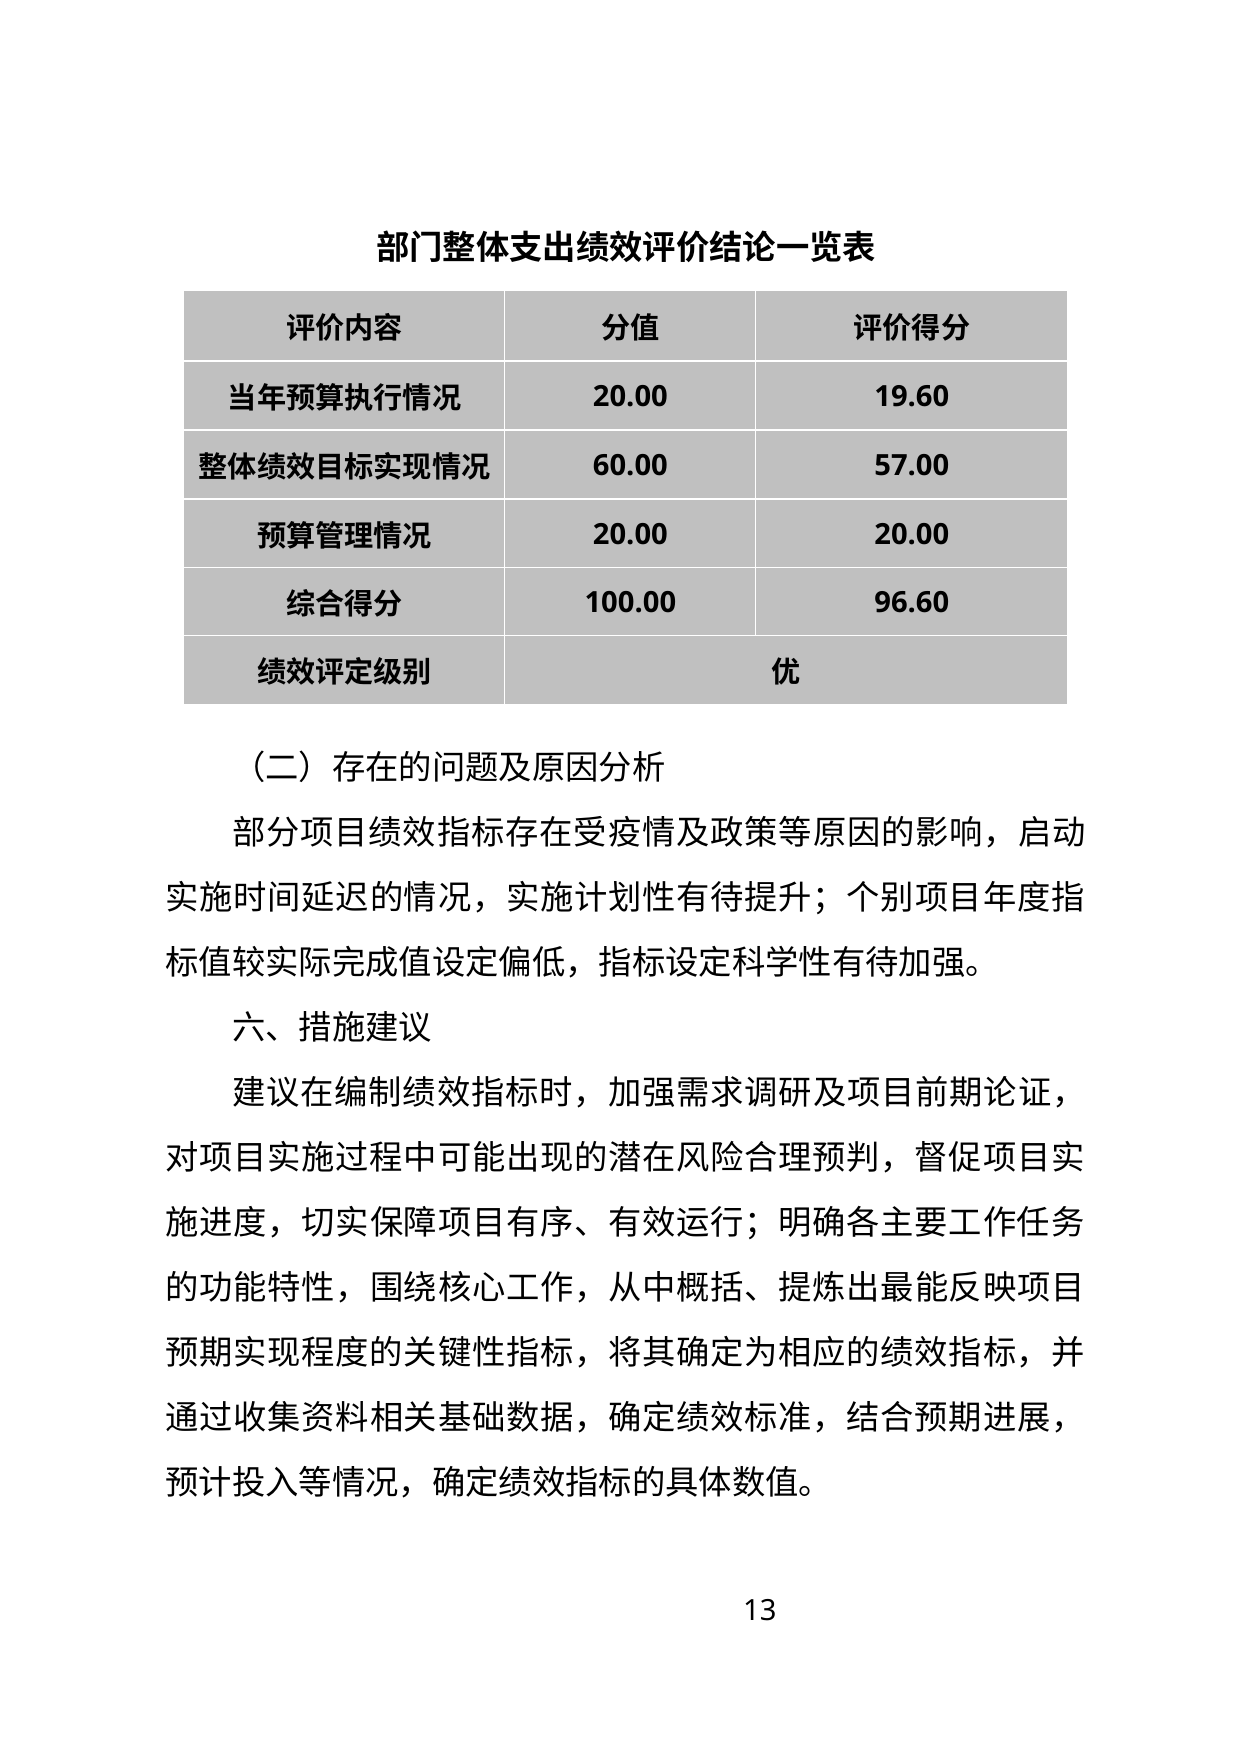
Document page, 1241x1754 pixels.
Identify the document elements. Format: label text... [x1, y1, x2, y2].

table_cell 19.60 [756, 362, 1067, 429]
table_header 分值 [505, 291, 755, 360]
text （二）存在的问题及原因分析 [165, 277, 1087, 797]
text 部分项目绩效指标存在受疫情及政策等原因的影响，启动实施时间延迟的情况，实施计划性有待提升；个别项目年度指标值较实际完成值设定偏低，指标设定科学性有待加强。 [165, 797, 1087, 992]
text 部门整体支出绩效评价结论一览表 [165, 212, 1087, 277]
table_cell 整体绩效目标实现情况 [184, 431, 504, 498]
table_cell 57.00 [756, 431, 1067, 498]
table_cell 综合得分 [184, 568, 504, 635]
table_cell 预算管理情况 [184, 500, 504, 567]
table_cell 绩效评定级别 [184, 636, 504, 704]
text 建议在编制绩效指标时，加强需求调研及项目前期论证，对项目实施过程中可能出现的潜在风险合理预判，督促项目实施进度，切实保障项目有序、有效运行；明确各主要工作任务的功能特性，围绕核心工作，从中概括、提炼出最能反映项目预期实现程度的关键性指标，将其确定为相应的绩效指标，并通过收集资料相关基础数据，确定绩效标准，结合预期进展，预计投入等情况，确定绩效指标的具体数值。 [165, 1057, 1087, 1512]
table_cell 20.00 [756, 500, 1067, 567]
table_header 评价内容 [184, 291, 504, 360]
table_header 评价得分 [756, 291, 1067, 360]
table_cell 60.00 [505, 431, 755, 498]
table_cell 优 [505, 636, 1067, 704]
table_cell 20.00 [505, 362, 755, 429]
table_cell 96.60 [756, 568, 1067, 635]
table_cell 100.00 [505, 568, 755, 635]
text 六、措施建议 [165, 992, 1087, 1057]
table_cell 当年预算执行情况 [184, 362, 504, 429]
table_cell 20.00 [505, 500, 755, 567]
